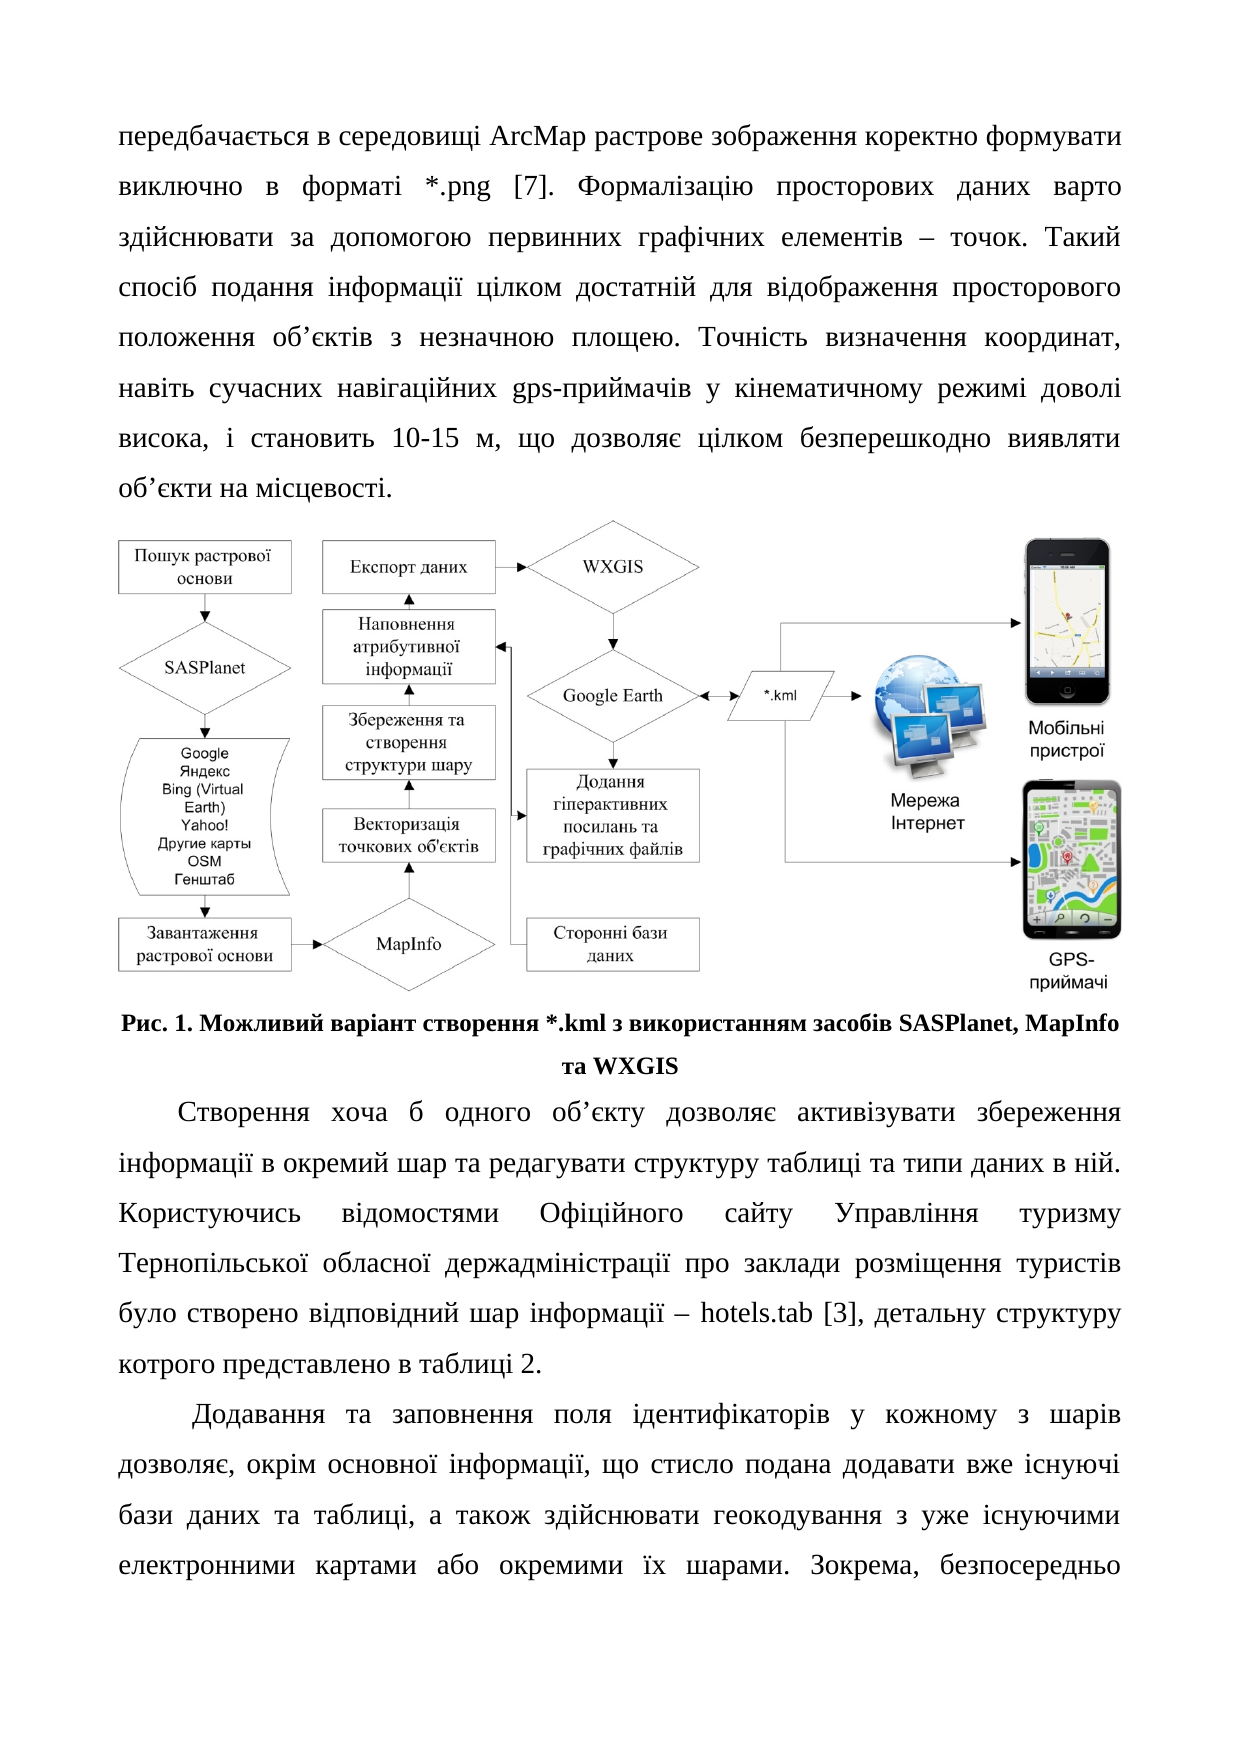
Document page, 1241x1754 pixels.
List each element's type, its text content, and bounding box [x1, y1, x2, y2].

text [118, 1396, 1122, 1581]
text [118, 118, 1122, 504]
text Створення хоча б одного об’єкту дозволяє активізувати збереження інформації в окремий шар та редагувати структуру таблиці та типи даних в ній. Користуючись відомостями Офіційного сайту Управління туризму Тернопільської обласної держадміністрації про заклади розміщення туристів було створено відповідний шар інформації – hotels.tab [3], детальну структуру котрого представлено в таблиці 2. [118, 1094, 1122, 1379]
picture [118, 520, 1122, 994]
text Рис. 1. Можливий варіант створення *.kml з використанням засобів SASPlanet, MapInfo та WXGIS [118, 1008, 1122, 1080]
